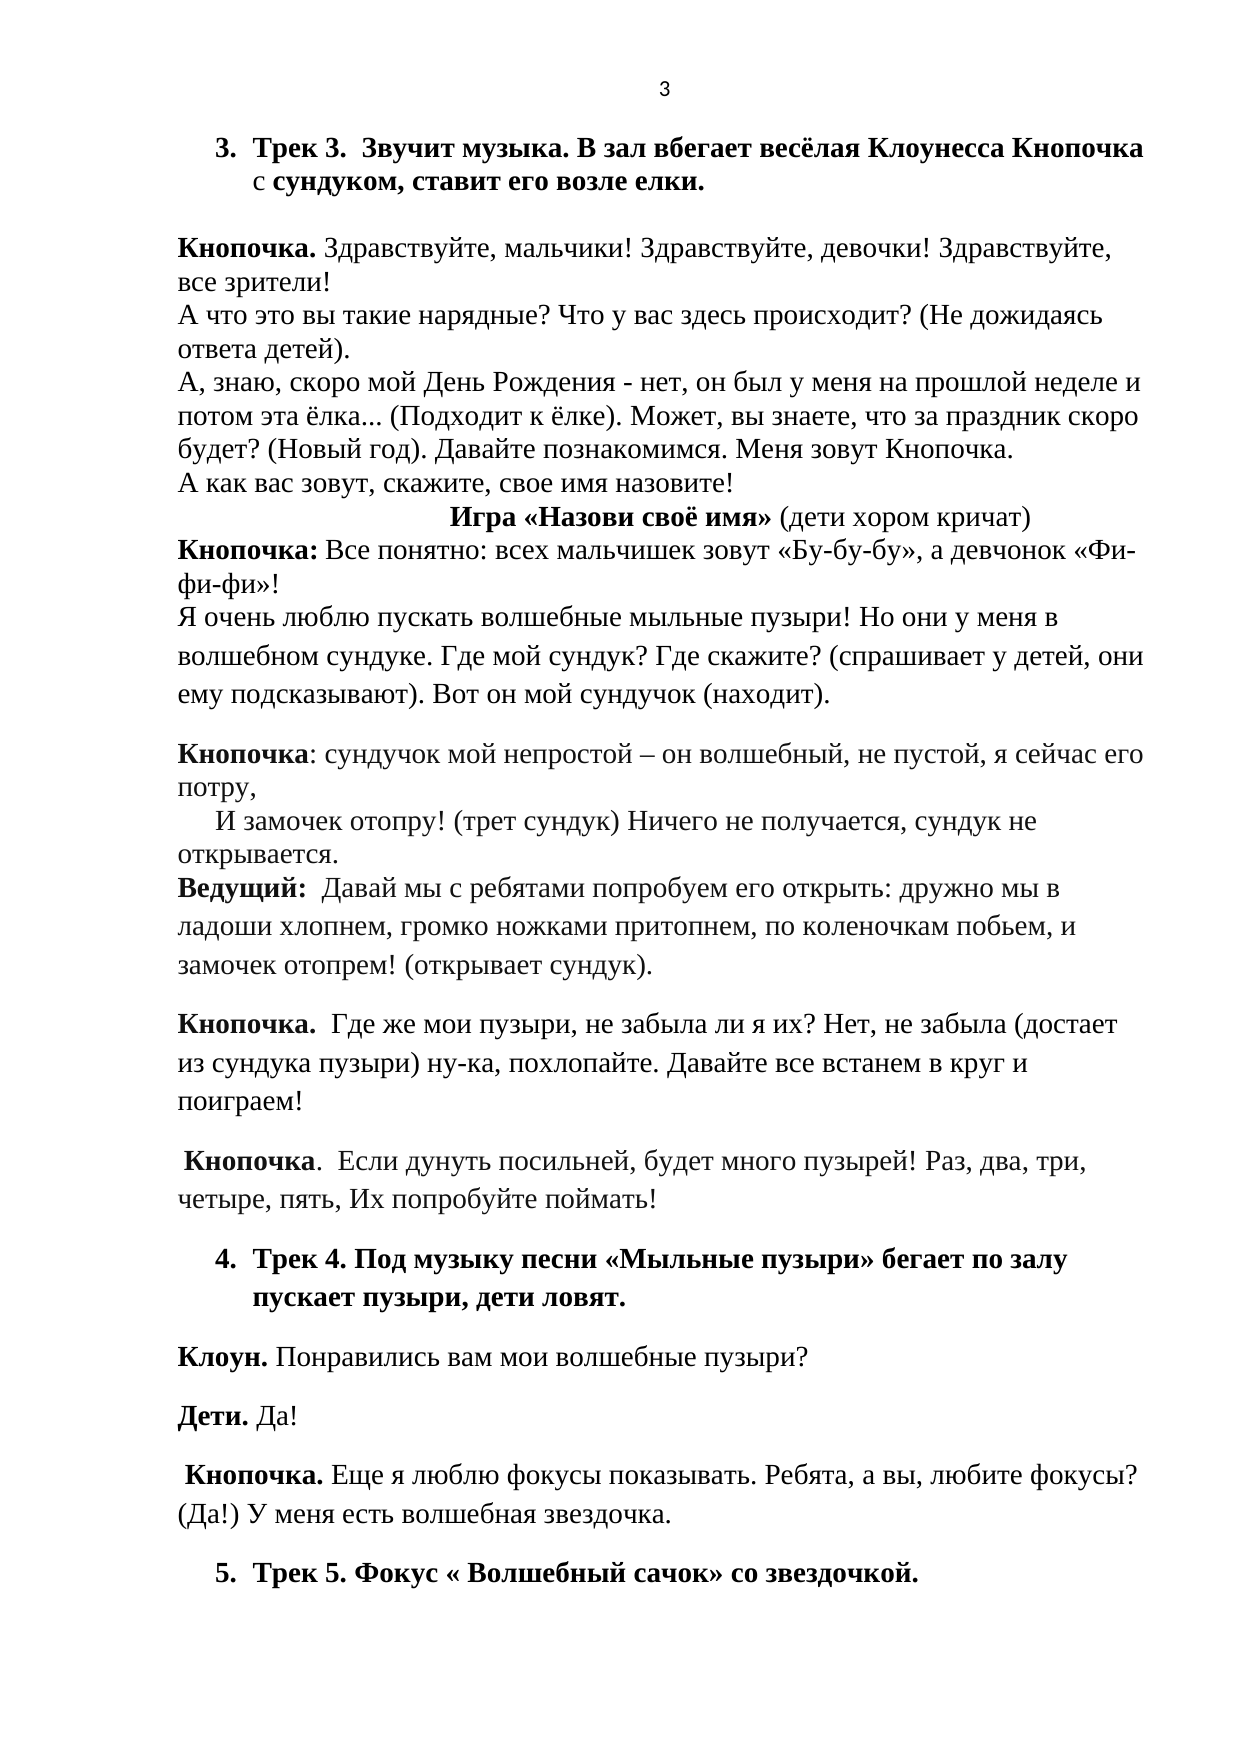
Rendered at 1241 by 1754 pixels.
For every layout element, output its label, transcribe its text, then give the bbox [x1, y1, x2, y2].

text И замочек отопру! (трет сундук) Ничего не получается, сундук не открывается. [177, 803, 1152, 870]
text Игра «Назови своё имя» (дети хором кричат) [177, 499, 1152, 532]
text Кнопочка. Еще я люблю фокусы показывать. Ребята, а вы, любите фокусы? (Да!) У меня есть волшебная звездочка. [177, 1457, 1152, 1529]
list Трек 3. Звучит музыка. В зал вбегает весёлая Клоунесса Кнопочка с сундуком, ставит его возле елки. [215, 130, 1152, 197]
text Кнопочка: Все понятно: всех мальчишек зовут «Бу-бу-бу», а девчонок «Фи-фи-фи»! [177, 532, 1152, 599]
text Кнопочка: сундучок мой непростой – он волшебный, не пустой, я сейчас его потру, [177, 736, 1152, 803]
text А как вас зовут, скажите, свое имя назовите! [177, 465, 1152, 499]
text Кнопочка. Если дунуть посильней, будет много пузырей! Раз, два, три, четыре, пять, Их попробуйте поймать! [177, 1143, 1152, 1215]
text Ведущий: Давай мы с ребятами попробуем его открыть: дружно мы в ладоши хлопнем, громко ножками притопнем, по коленочкам побьем, и замочек отопрем! (открывает сундук). [177, 870, 1152, 981]
list Трек 4. Под музыку песни «Мыльные пузыри» бегает по залу пускает пузыри, дети ловят. [215, 1241, 1152, 1313]
list Трек 5. Фокус « Волшебный сачок» со звездочкой. [215, 1555, 1152, 1589]
text Кнопочка. Где же мои пузыри, не забыла ли я их? Нет, не забыла (достает из сундука пузыри) ну-ка, похлопайте. Давайте все встанем в круг и поиграем! [177, 1006, 1152, 1117]
text Кнопочка. Здравствуйте, мальчики! Здравствуйте, девочки! Здравствуйте, все зрители! А что это вы такие нарядные? Что у вас здесь происходит? (Не дожидаясь ответа детей). А, знаю, скоро мой День Рождения - нет, он был у меня на прошлой неделе и потом эта ёлка... (Подходит к ёлке). Может, вы знаете, что за праздник скоро будет? (Новый год). Давайте познакомимся. Меня зовут Кнопочка. [177, 230, 1152, 465]
text Дети. Да! [177, 1398, 1152, 1432]
text Клоун. Понравились вам мои волшебные пузыри? [177, 1339, 1152, 1372]
text Я очень люблю пускать волшебные мыльные пузыри! Но они у меня в волшебном сундуке. Где мой сундук? Где скажите? (спрашивает у детей, они ему подсказывают). Вот он мой сундучок (находит). [177, 599, 1152, 710]
